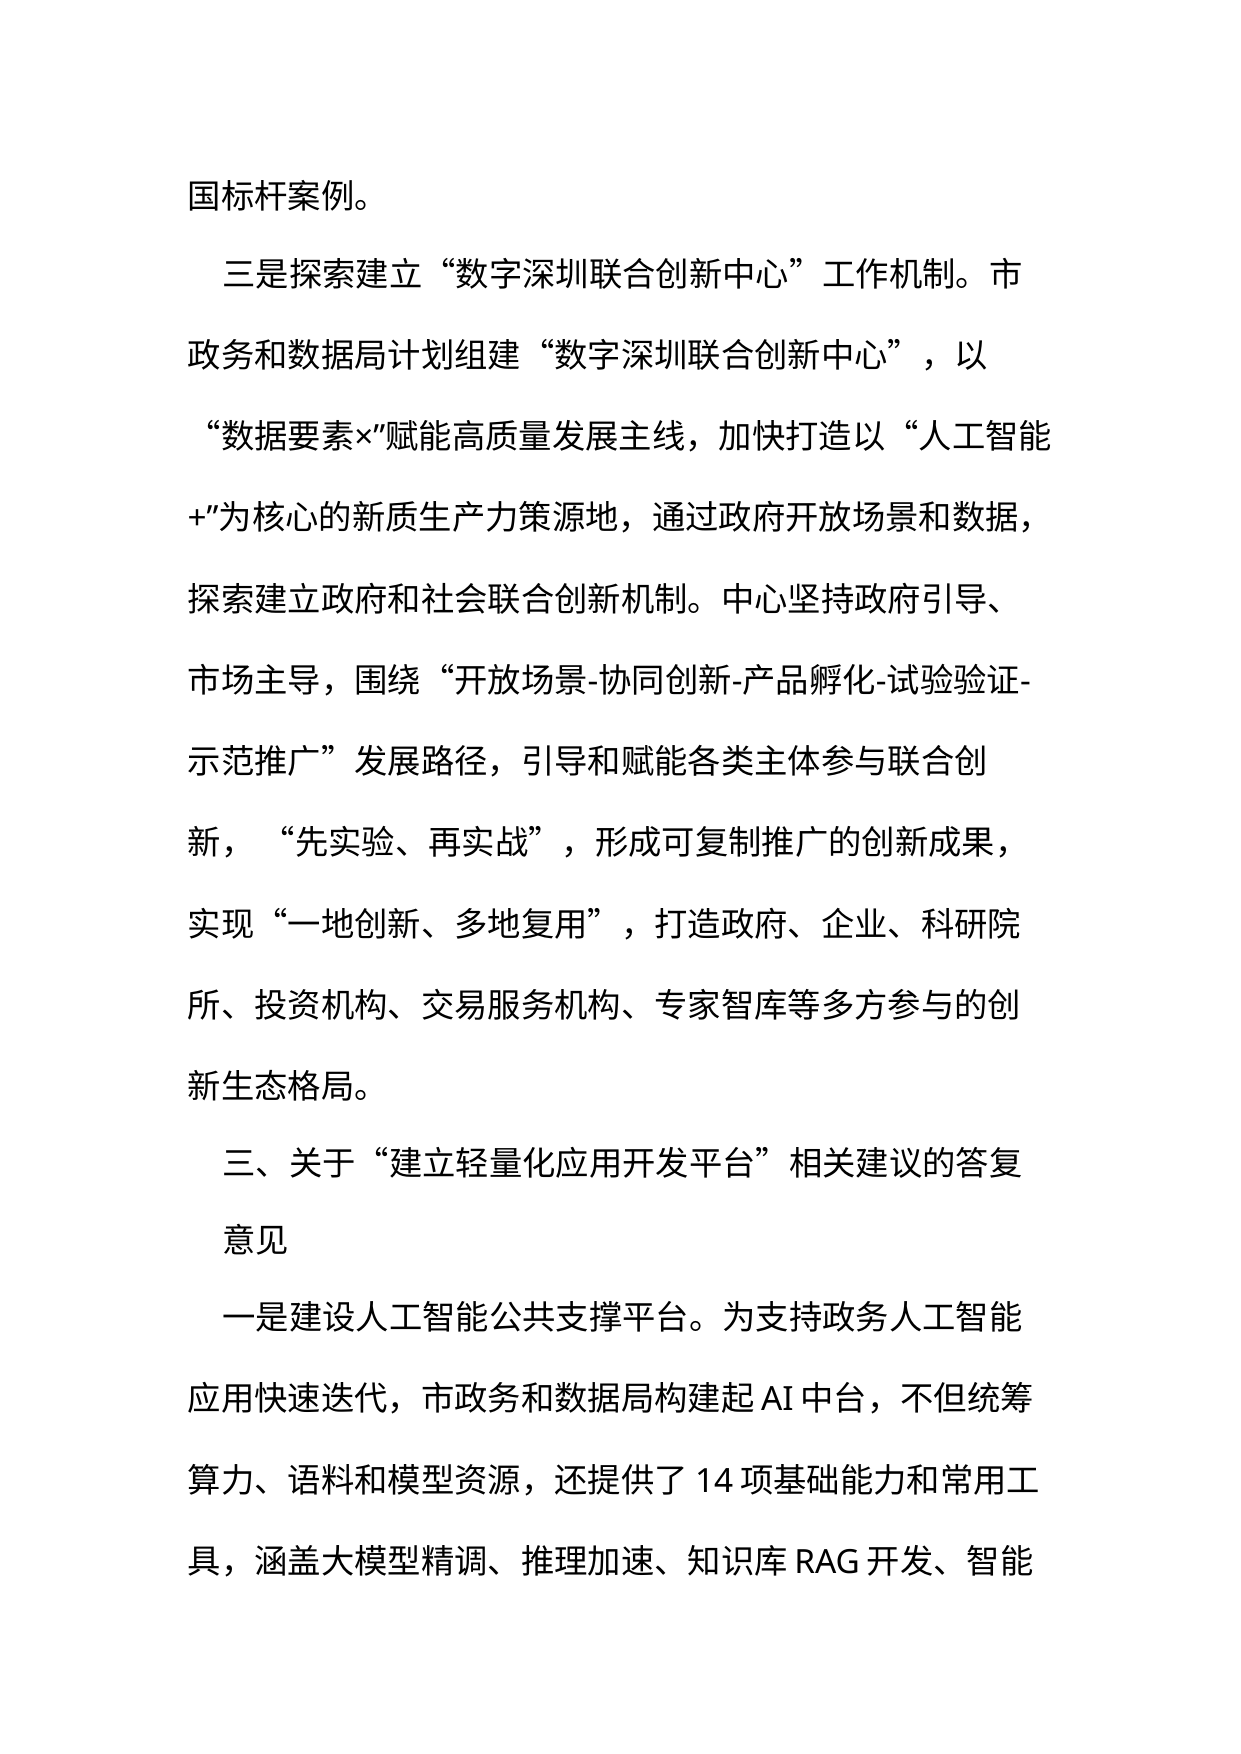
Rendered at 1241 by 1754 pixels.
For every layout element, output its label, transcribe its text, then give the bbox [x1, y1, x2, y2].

text 三是探索建立“数字深圳联合创新中心”工作机制。市政务和数据局计划组建“数字深圳联合创新中心”，以“数据要素×”赋能高质量发展主线，加快打造以“人工智能+”为核心的新质生产力策源地，通过政府开放场景和数据，探索建立政府和社会联合创新机制。中心坚持政府引导、市场主导，围绕“开放场景-协同创新-产品孵化-试验验证-示范推广”发展路径，引导和赋能各类主体参与联合创新， “先实验、再实战”，形成可复制推广的创新成果，实现“一地创新、多地复用”，打造政府、企业、科研院所、投资机构、交易服务机构、专家智库等多方参与的创新生态格局。 [187, 239, 1053, 1116]
text 意见 [187, 1206, 1053, 1271]
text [187, 1283, 1053, 1591]
text 三、关于“建立轻量化应用开发平台”相关建议的答复 [187, 1128, 1053, 1193]
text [187, 162, 1053, 227]
